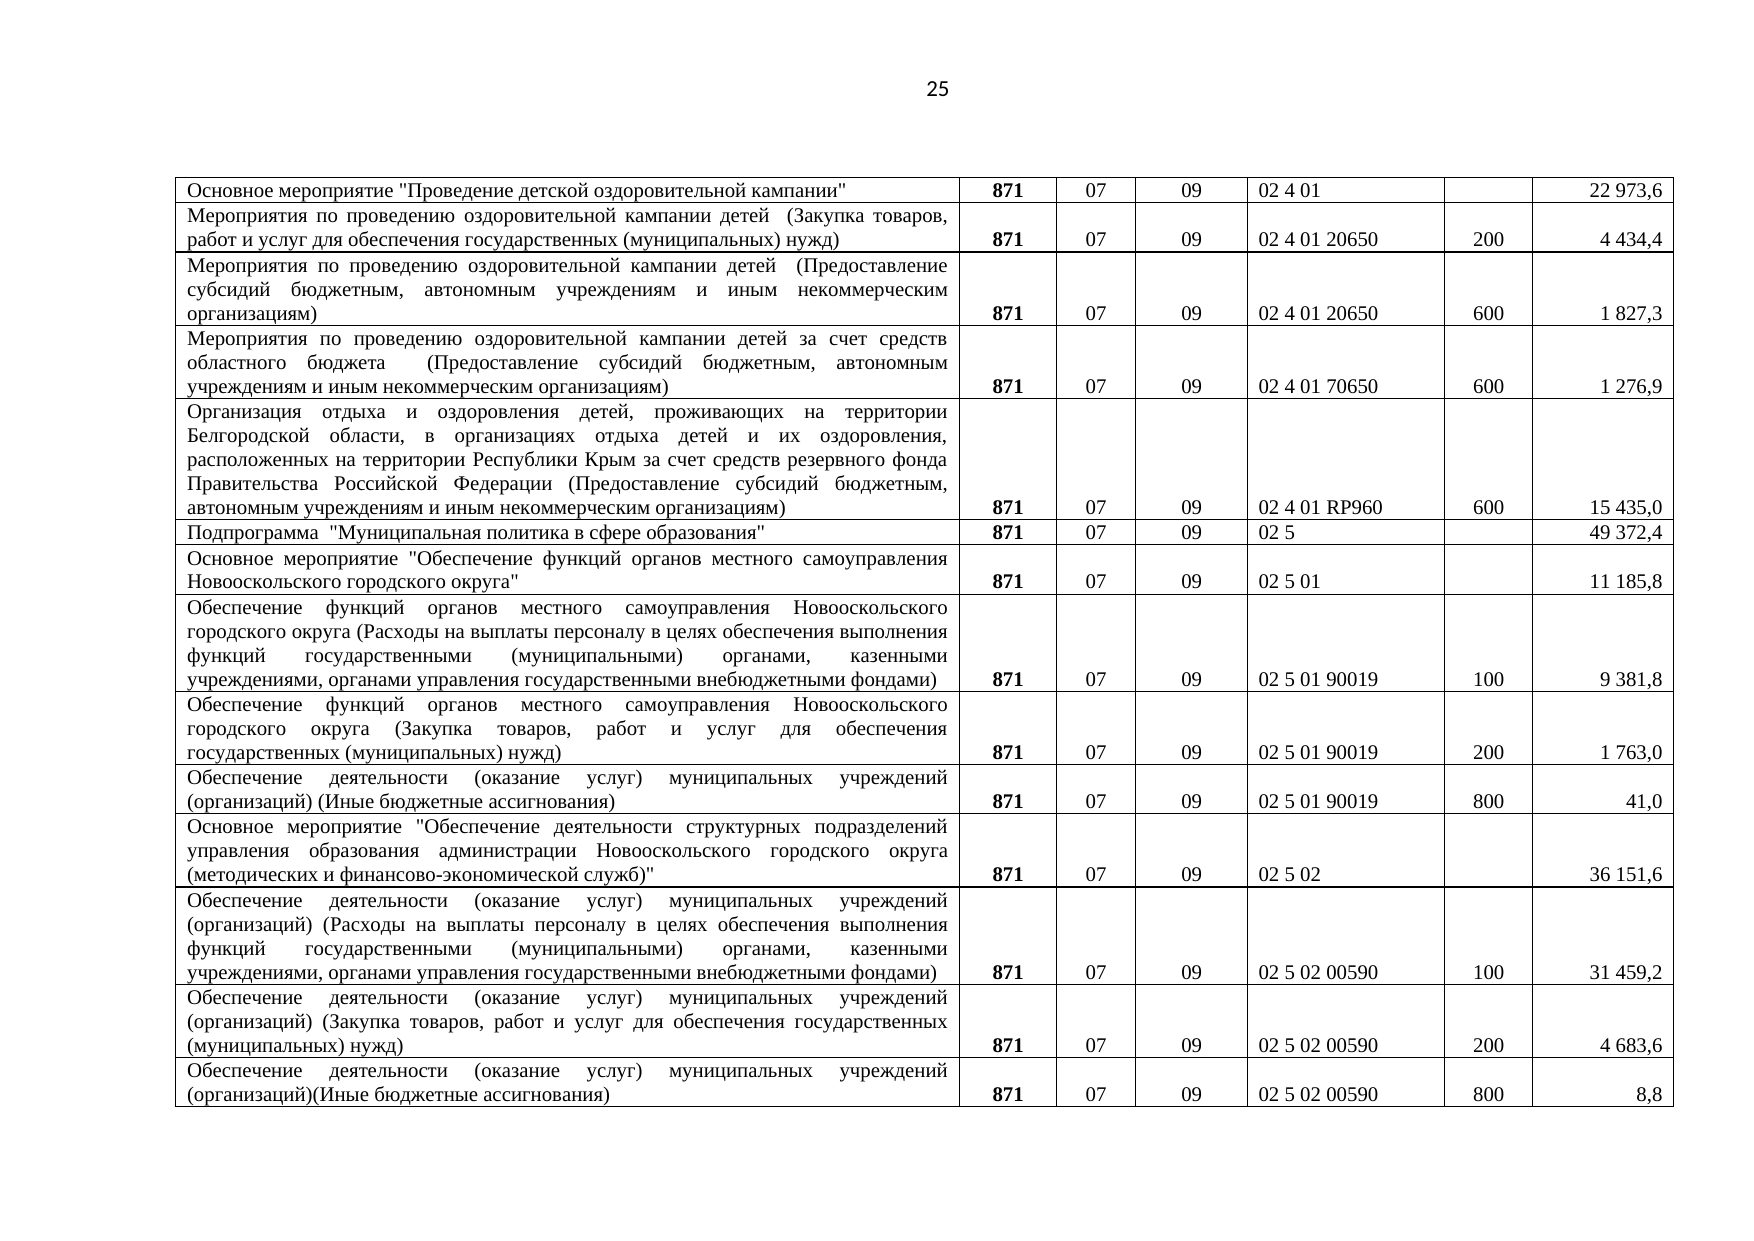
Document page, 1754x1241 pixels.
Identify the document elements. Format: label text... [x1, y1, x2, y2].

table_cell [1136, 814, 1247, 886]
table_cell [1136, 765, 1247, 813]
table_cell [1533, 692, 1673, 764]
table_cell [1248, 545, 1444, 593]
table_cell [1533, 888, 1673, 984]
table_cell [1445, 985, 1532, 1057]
table_cell 07 [1057, 399, 1135, 519]
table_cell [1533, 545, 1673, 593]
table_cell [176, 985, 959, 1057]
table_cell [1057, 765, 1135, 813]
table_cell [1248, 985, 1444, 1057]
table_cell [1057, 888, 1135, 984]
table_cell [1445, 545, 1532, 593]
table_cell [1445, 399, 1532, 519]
table_cell Мероприятия по проведению оздоровительной кампании детей (Закупка товаров, работ и услуг для обеспечения государственных (муниципальных) нужд) [176, 203, 959, 251]
table_cell [1445, 178, 1532, 202]
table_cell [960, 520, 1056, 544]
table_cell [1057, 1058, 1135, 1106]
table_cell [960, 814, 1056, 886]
table_cell Организация отдыха и оздоровления детей, проживающих на территории Белгородской области, в организациях отдыха детей и их оздоровления, расположенных на территории Республики Крым за счет средств резервного фонда Правительства Российской Федерации (Предоставление субсидий бюджетным, автономным учреждениям и иным некоммерческим организациям) [176, 399, 959, 519]
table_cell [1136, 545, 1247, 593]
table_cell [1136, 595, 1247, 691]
table_cell 1 276,9 [1533, 326, 1673, 398]
table_cell 02 4 01 [1248, 178, 1444, 202]
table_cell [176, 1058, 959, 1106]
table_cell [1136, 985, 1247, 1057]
table_cell 02 4 01 20650 [1248, 253, 1444, 325]
table_cell Мероприятия по проведению оздоровительной кампании детей (Предоставление субсидий бюджетным, автономным учреждениям и иным некоммерческим организациям) [176, 253, 959, 325]
table_cell 22 973,6 [1533, 178, 1673, 202]
table_cell 871 [960, 203, 1056, 251]
table_cell 600 [1445, 326, 1532, 398]
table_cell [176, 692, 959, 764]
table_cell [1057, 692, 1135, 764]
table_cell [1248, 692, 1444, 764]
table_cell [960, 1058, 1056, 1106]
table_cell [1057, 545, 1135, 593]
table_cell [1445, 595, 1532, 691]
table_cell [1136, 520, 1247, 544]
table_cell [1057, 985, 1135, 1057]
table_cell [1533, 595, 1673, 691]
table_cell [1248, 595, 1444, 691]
table_cell 1 827,3 [1533, 253, 1673, 325]
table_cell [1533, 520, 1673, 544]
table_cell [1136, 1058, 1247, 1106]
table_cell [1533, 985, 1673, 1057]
table_cell 09 [1136, 203, 1247, 251]
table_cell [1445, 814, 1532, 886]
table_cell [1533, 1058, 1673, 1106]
table_cell Основное мероприятие "Проведение детской оздоровительной кампании" [176, 178, 959, 202]
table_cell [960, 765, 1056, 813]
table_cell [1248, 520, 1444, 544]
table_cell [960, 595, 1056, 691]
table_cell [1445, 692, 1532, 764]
table_cell 09 [1136, 253, 1247, 325]
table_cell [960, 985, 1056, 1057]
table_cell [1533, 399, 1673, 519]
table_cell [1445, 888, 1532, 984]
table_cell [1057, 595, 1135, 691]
table_cell 07 [1057, 326, 1135, 398]
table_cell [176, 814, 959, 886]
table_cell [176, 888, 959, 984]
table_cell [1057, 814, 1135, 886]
table_cell 871 [960, 178, 1056, 202]
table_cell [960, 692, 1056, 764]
table_cell 871 [960, 326, 1056, 398]
table_cell 07 [1057, 203, 1135, 251]
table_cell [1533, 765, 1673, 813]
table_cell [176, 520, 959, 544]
table_cell 600 [1445, 253, 1532, 325]
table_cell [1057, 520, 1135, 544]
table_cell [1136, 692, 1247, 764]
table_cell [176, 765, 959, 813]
table_cell 871 [960, 399, 1056, 519]
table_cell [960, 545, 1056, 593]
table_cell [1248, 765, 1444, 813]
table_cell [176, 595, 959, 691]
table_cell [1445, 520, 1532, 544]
table_cell 4 434,4 [1533, 203, 1673, 251]
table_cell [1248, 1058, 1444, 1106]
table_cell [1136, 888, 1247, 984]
table_cell 871 [960, 253, 1056, 325]
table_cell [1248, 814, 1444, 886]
table_cell 09 [1136, 178, 1247, 202]
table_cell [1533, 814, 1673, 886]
table_cell 02 4 01 70650 [1248, 326, 1444, 398]
table_cell 07 [1057, 253, 1135, 325]
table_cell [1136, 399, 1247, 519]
table_cell 200 [1445, 203, 1532, 251]
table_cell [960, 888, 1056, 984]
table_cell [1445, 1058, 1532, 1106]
table_cell 09 [1136, 326, 1247, 398]
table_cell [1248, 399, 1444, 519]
table_cell Мероприятия по проведению оздоровительной кампании детей за счет средств областного бюджета (Предоставление субсидий бюджетным, автономным учреждениям и иным некоммерческим организациям) [176, 326, 959, 398]
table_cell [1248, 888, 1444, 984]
table_cell 07 [1057, 178, 1135, 202]
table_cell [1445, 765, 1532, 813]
table_cell 02 4 01 20650 [1248, 203, 1444, 251]
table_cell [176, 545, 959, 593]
